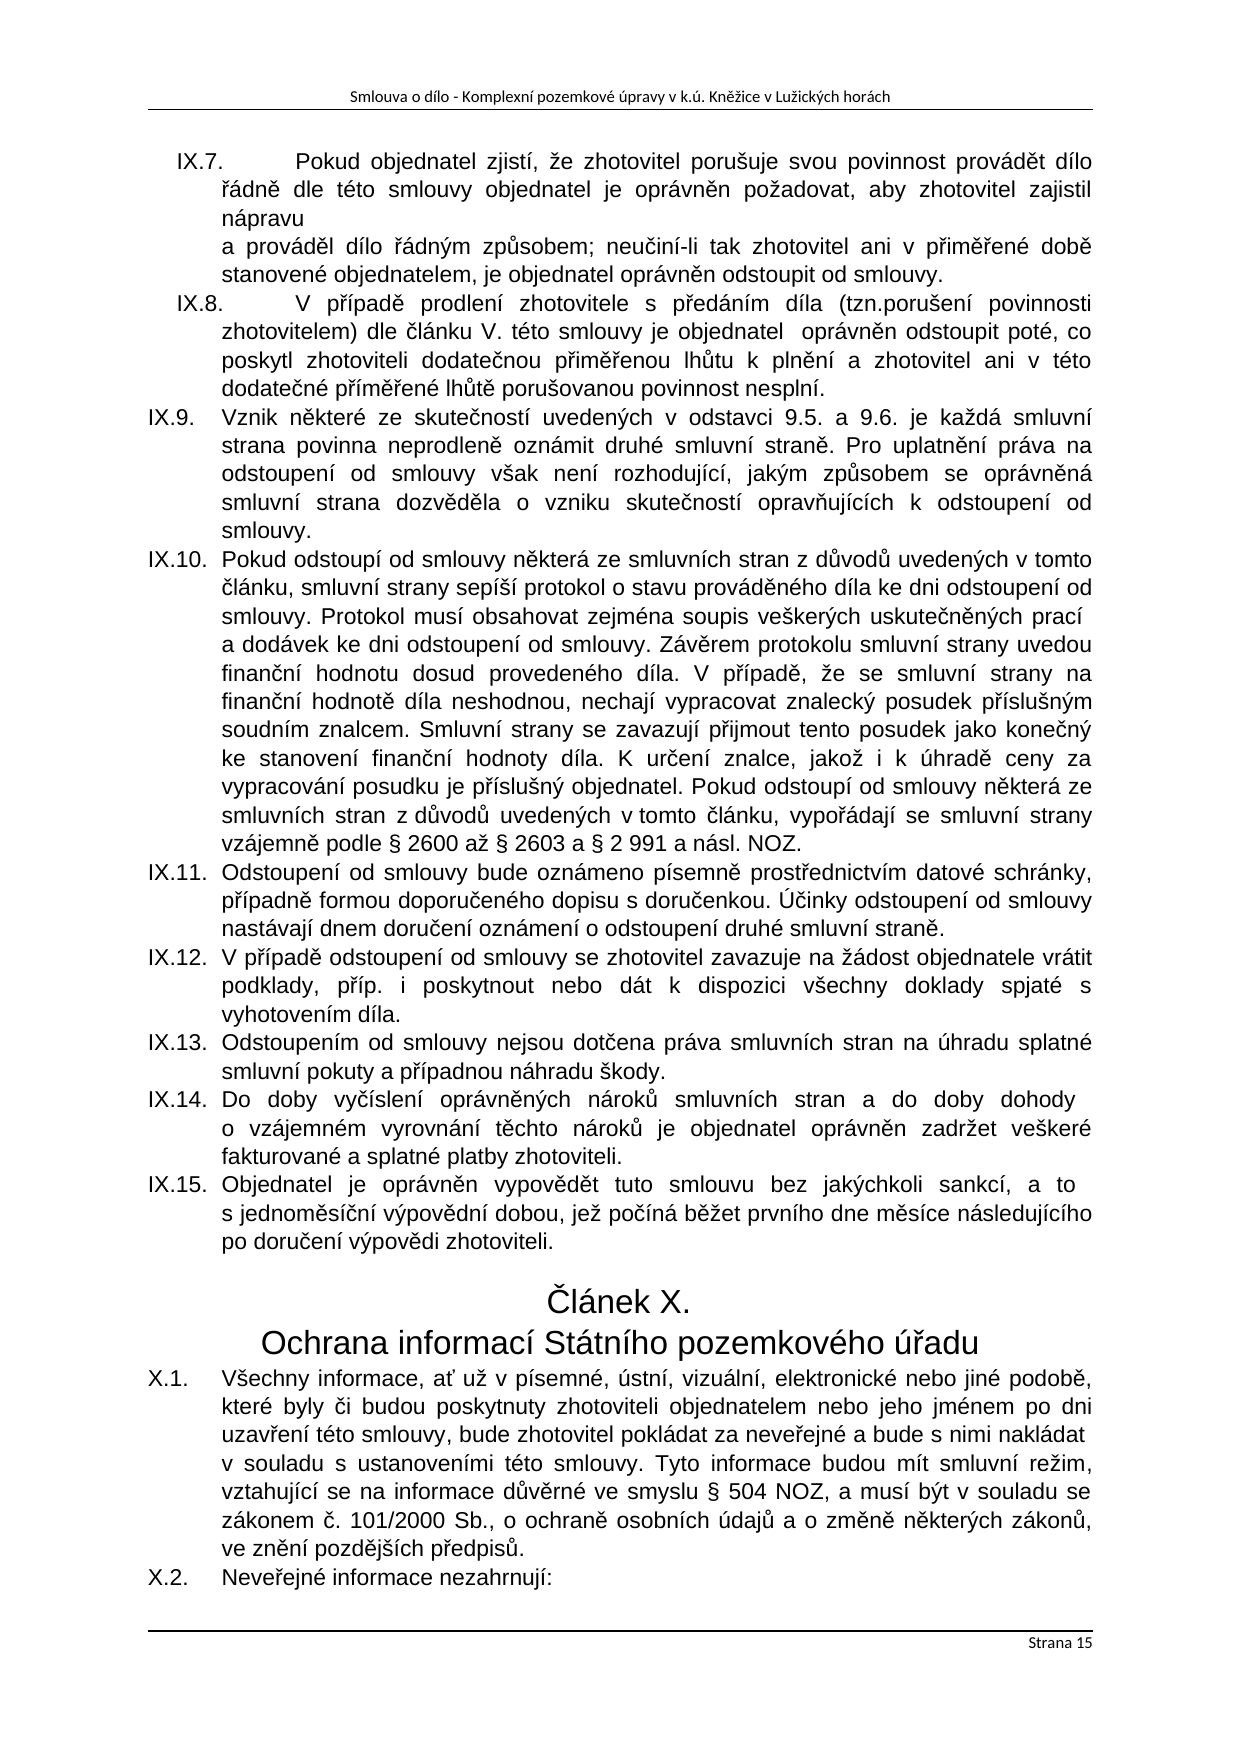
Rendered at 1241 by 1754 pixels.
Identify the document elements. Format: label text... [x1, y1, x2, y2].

list Pokud objednatel zjistí, že zhotovitel porušuje svou povinnost provádět dílo řádně dle této smlouvy objednatel je oprávněn požadovat, aby zhotovitel zajistil nápravu a prováděl dílo řádným způsobem; neučiní-li tak zhotovitel ani v přiměřené době stanovené objednatelem, je objednatel oprávněn odstoupit od smlouvy. [176, 148, 1093, 288]
list Do doby vyčíslení oprávněných nároků smluvních stran a do doby dohody o vzájemném vyrovnání těchto nároků je objednatel oprávněn zadržet veškeré fakturované a splatné platby zhotoviteli. [148, 1086, 1093, 1169]
subtitle Ochrana informací Státního pozemkového úřadu [148, 1282, 1093, 1362]
list Objednatel je oprávněn vypovědět tuto smlouvu bez jakýchkoli sankcí, a to s jednoměsíční výpovědní dobou, jež počíná běžet prvního dne měsíce následujícího po doručení výpovědi zhotoviteli. [148, 1171, 1093, 1254]
list Neveřejné informace nezahrnují: [148, 1564, 1093, 1590]
list Pokud odstoupí od smlouvy některá ze smluvních stran z důvodů uvedených v tomto článku, smluvní strany sepíší protokol o stavu prováděného díla ke dni odstoupení od smlouvy. Protokol musí obsahovat zejména soupis veškerých uskutečněných prací a dodávek ke dni odstoupení od smlouvy. Závěrem protokolu smluvní strany uvedou finanční hodnotu dosud provedeného díla. V případě, že se smluvní strany na finanční hodnotě díla neshodnou, nechají vypracovat znalecký posudek příslušným soudním znalcem. Smluvní strany se zavazují přijmout tento posudek jako konečný ke stanovení finanční hodnoty díla. K určení znalce, jakož i k úhradě ceny za vypracování posudku je příslušný objednatel. Pokud odstoupí od smlouvy některá ze smluvních stran z důvodů uvedených v tomto článku, vypořádají se smluvní strany vzájemně podle § 2600 až § 2603 a § 2 991 a násl. NOZ. [148, 546, 1093, 856]
list Vznik některé ze skutečností uvedených v odstavci 9.5. a 9.6. je každá smluvní strana povinna neprodleně oznámit druhé smluvní straně. Pro uplatnění práva na odstoupení od smlouvy však není rozhodující, jakým způsobem se oprávněná smluvní strana dozvěděla o vzniku skutečností opravňujících k odstoupení od smlouvy. [148, 403, 1093, 544]
list Všechny informace, ať už v písemné, ústní, vizuální, elektronické nebo jiné podobě, které byly či budou poskytnuty zhotoviteli objednatelem nebo jeho jménem po dni uzavření této smlouvy, bude zhotovitel pokládat za neveřejné a bude s nimi nakládat v souladu s ustanoveními této smlouvy. Tyto informace budou mít smluvní režim, vztahující se na informace důvěrné ve smyslu § 504 NOZ, a musí být v souladu se zákonem č. 101/2000 Sb., o ochraně osobních údajů a o změně některých zákonů, ve znění pozdějších předpisů. [148, 1364, 1093, 1562]
list Odstoupením od smlouvy nejsou dotčena práva smluvních stran na úhradu splatné smluvní pokuty a případnou náhradu škody. [148, 1029, 1093, 1084]
list Odstoupení od smlouvy bude oznámeno písemně prostřednictvím datové schránky, případně formou doporučeného dopisu s doručenkou. Účinky odstoupení od smlouvy nastávají dnem doručení oznámení o odstoupení druhé smluvní straně. [148, 858, 1093, 942]
list V případě odstoupení od smlouvy se zhotovitel zavazuje na žádost objednatele vrátit podklady, příp. i poskytnout nebo dát k dispozici všechny doklady spjaté s vyhotovením díla. [148, 944, 1093, 1027]
list V případě prodlení zhotovitele s předáním díla (tzn.porušení povinnosti zhotovitelem) dle článku V. této smlouvy je objednatel oprávněn odstoupit poté, co poskytl zhotoviteli dodatečnou přiměřenou lhůtu k plnění a zhotovitel ani v této dodatečné příměřené lhůtě porušovanou povinnost nesplní. [176, 290, 1093, 401]
